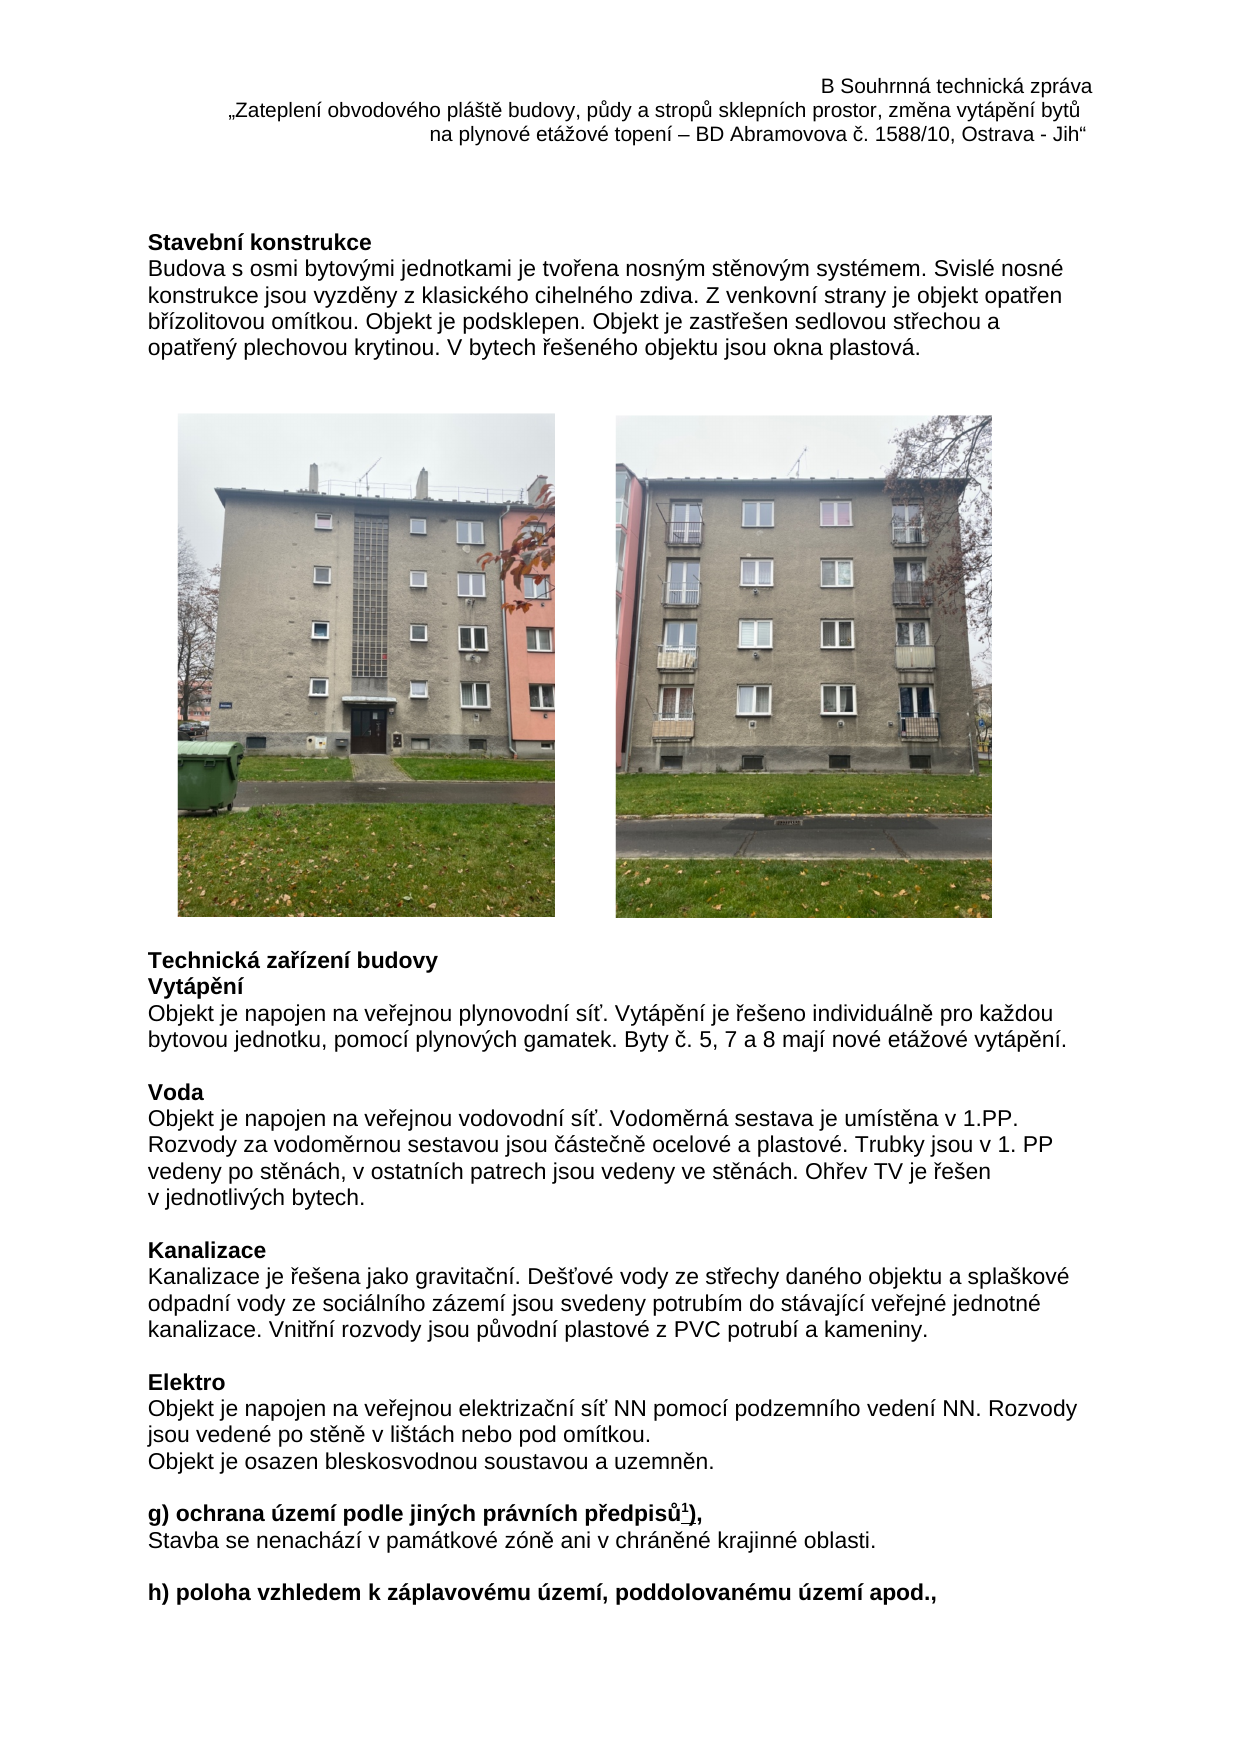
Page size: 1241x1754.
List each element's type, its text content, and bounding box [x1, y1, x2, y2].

text Objekt je napojen na veřejnou plynovodní síť. Vytápění je řešeno individuálně pro každou bytovou jednotku, pomocí plynových gamatek. Byty č. 5, 7 a 8 mají nové etážové vytápění. [148, 999, 1093, 1052]
text Objekt je napojen na veřejnou elektrizační síť NN pomocí podzemního vedení NN. Rozvody jsou vedené po stěně v lištách nebo pod omítkou. [148, 1395, 1093, 1448]
text Objekt je napojen na veřejnou vodovodní síť. Vodoměrná sestava je umístěna v 1.PP. Rozvody za vodoměrnou sestavou jsou částečně ocelové a plastové. Trubky jsou v 1. PP [148, 1105, 1093, 1158]
text Stavba se nenachází v památkové zóně ani v chráněné krajinné oblasti. [148, 1527, 1093, 1553]
text Kanalizace je řešena jako gravitační. Dešťové vody ze střechy daného objektu a splaškové odpadní vody ze sociálního zázemí jsou svedeny potrubím do stávající veřejné jednotné kanalizace. Vnitřní rozvody jsou původní plastové z PVC potrubí a kameniny. [148, 1263, 1093, 1342]
text vedeny po stěnách, v ostatních patrech jsou vedeny ve stěnách. Ohřev TV je řešen v jednotlivých bytech. [148, 1158, 1093, 1210]
text Vytápění [148, 973, 1093, 999]
picture [616, 416, 992, 917]
text g) ochrana území podle jiných právních předpisů1), [148, 1500, 1093, 1527]
text Stavební konstrukce [148, 229, 1093, 255]
text Technická zařízení budovy [148, 947, 1093, 973]
text h) poloha vzhledem k záplavovému území, poddolovanému území apod., [148, 1579, 1093, 1606]
text Kanalizace [148, 1237, 1093, 1263]
text Elektro [148, 1368, 1093, 1395]
text Objekt je osazen bleskosvodnou soustavou a uzemněn. [148, 1448, 1093, 1474]
picture [178, 414, 555, 916]
text Voda [148, 1079, 1093, 1105]
text Budova s osmi bytovými jednotkami je tvořena nosným stěnovým systémem. Svislé nosné konstrukce jsou vyzděny z klasického cihelného zdiva. Z venkovní strany je objekt opatřen břízolitovou omítkou. Objekt je podsklepen. Objekt je zastřešen sedlovou střechou a opatřený plechovou krytinou. V bytech řešeného objektu jsou okna plastová. [148, 255, 1093, 361]
